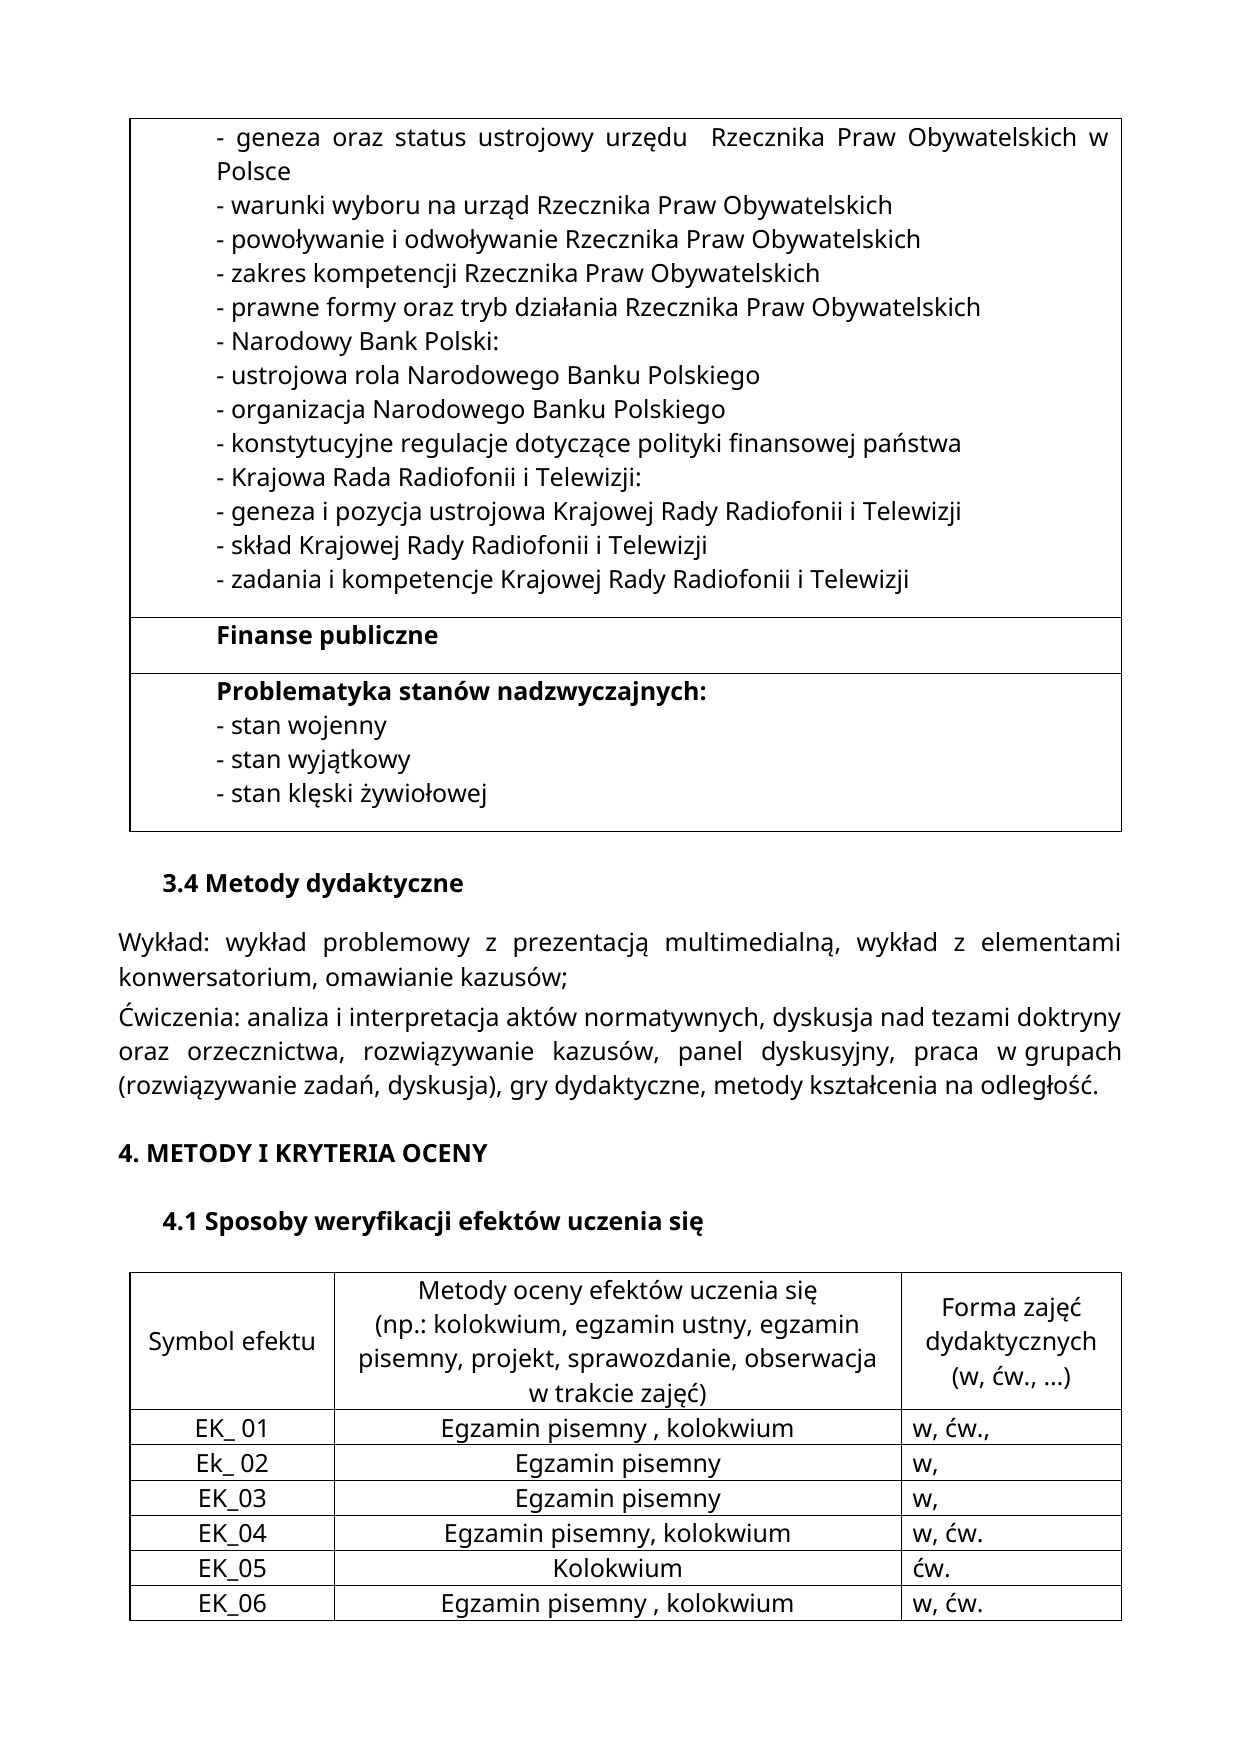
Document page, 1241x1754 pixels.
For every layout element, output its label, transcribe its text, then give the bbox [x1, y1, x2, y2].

text 3.4 Metody dydaktyczne [162, 866, 1122, 900]
text Ćwiczenia: analiza i interpretacja aktów normatywnych, dyskusja nad tezami doktryny oraz orzecznictwa, rozwiązywanie kazusów, panel dyskusyjny, praca w grupach (rozwiązywanie zadań, dyskusja), gry dydaktyczne, metody kształcenia na odległość. [118, 999, 1122, 1102]
table_cell EK_ 01 [131, 1410, 334, 1444]
table_cell w, [902, 1481, 1121, 1514]
text 4.1 Sposoby weryfikacji efektów uczenia się [162, 1204, 1122, 1238]
table_cell Egzamin pisemny [335, 1445, 901, 1479]
table_cell w, [902, 1445, 1121, 1479]
table_header Forma zajęć dydaktycznych (w, ćw., …) [902, 1273, 1121, 1409]
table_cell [131, 119, 1121, 617]
table_cell EK_04 [131, 1516, 334, 1550]
table_cell w, ćw. [902, 1586, 1121, 1620]
table_header Symbol efektu [131, 1273, 334, 1409]
table_cell Problematyka stanów nadzwyczajnych: - stan wojenny - stan wyjątkowy - stan klęski żywiołowej [131, 674, 1121, 831]
table_cell w, ćw. [902, 1516, 1121, 1550]
table_cell Egzamin pisemny [335, 1481, 901, 1514]
table_header Metody oceny efektów uczenia się (np.: kolokwium, egzamin ustny, egzamin pisemny, projekt, sprawozdanie, obserwacja w trakcie zajęć) [335, 1273, 901, 1409]
table_cell w, ćw., [902, 1410, 1121, 1444]
table_cell Ek_ 02 [131, 1445, 334, 1479]
table_cell ćw. [902, 1551, 1121, 1585]
table_cell Egzamin pisemny, kolokwium [335, 1516, 901, 1550]
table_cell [335, 1586, 901, 1620]
table_cell EK_05 [131, 1551, 334, 1585]
table_cell Kolokwium [335, 1551, 901, 1585]
text Wykład: wykład problemowy z prezentacją multimedialną, wykład z elementami konwersatorium, omawianie kazusów; [118, 925, 1122, 993]
table_cell Egzamin pisemny , kolokwium [335, 1410, 901, 1444]
table_cell EK_06 [131, 1586, 334, 1620]
text 4. METODY I KRYTERIA OCENY [118, 1136, 1122, 1170]
table_cell EK_03 [131, 1481, 334, 1514]
table_cell Finanse publiczne [131, 618, 1121, 673]
